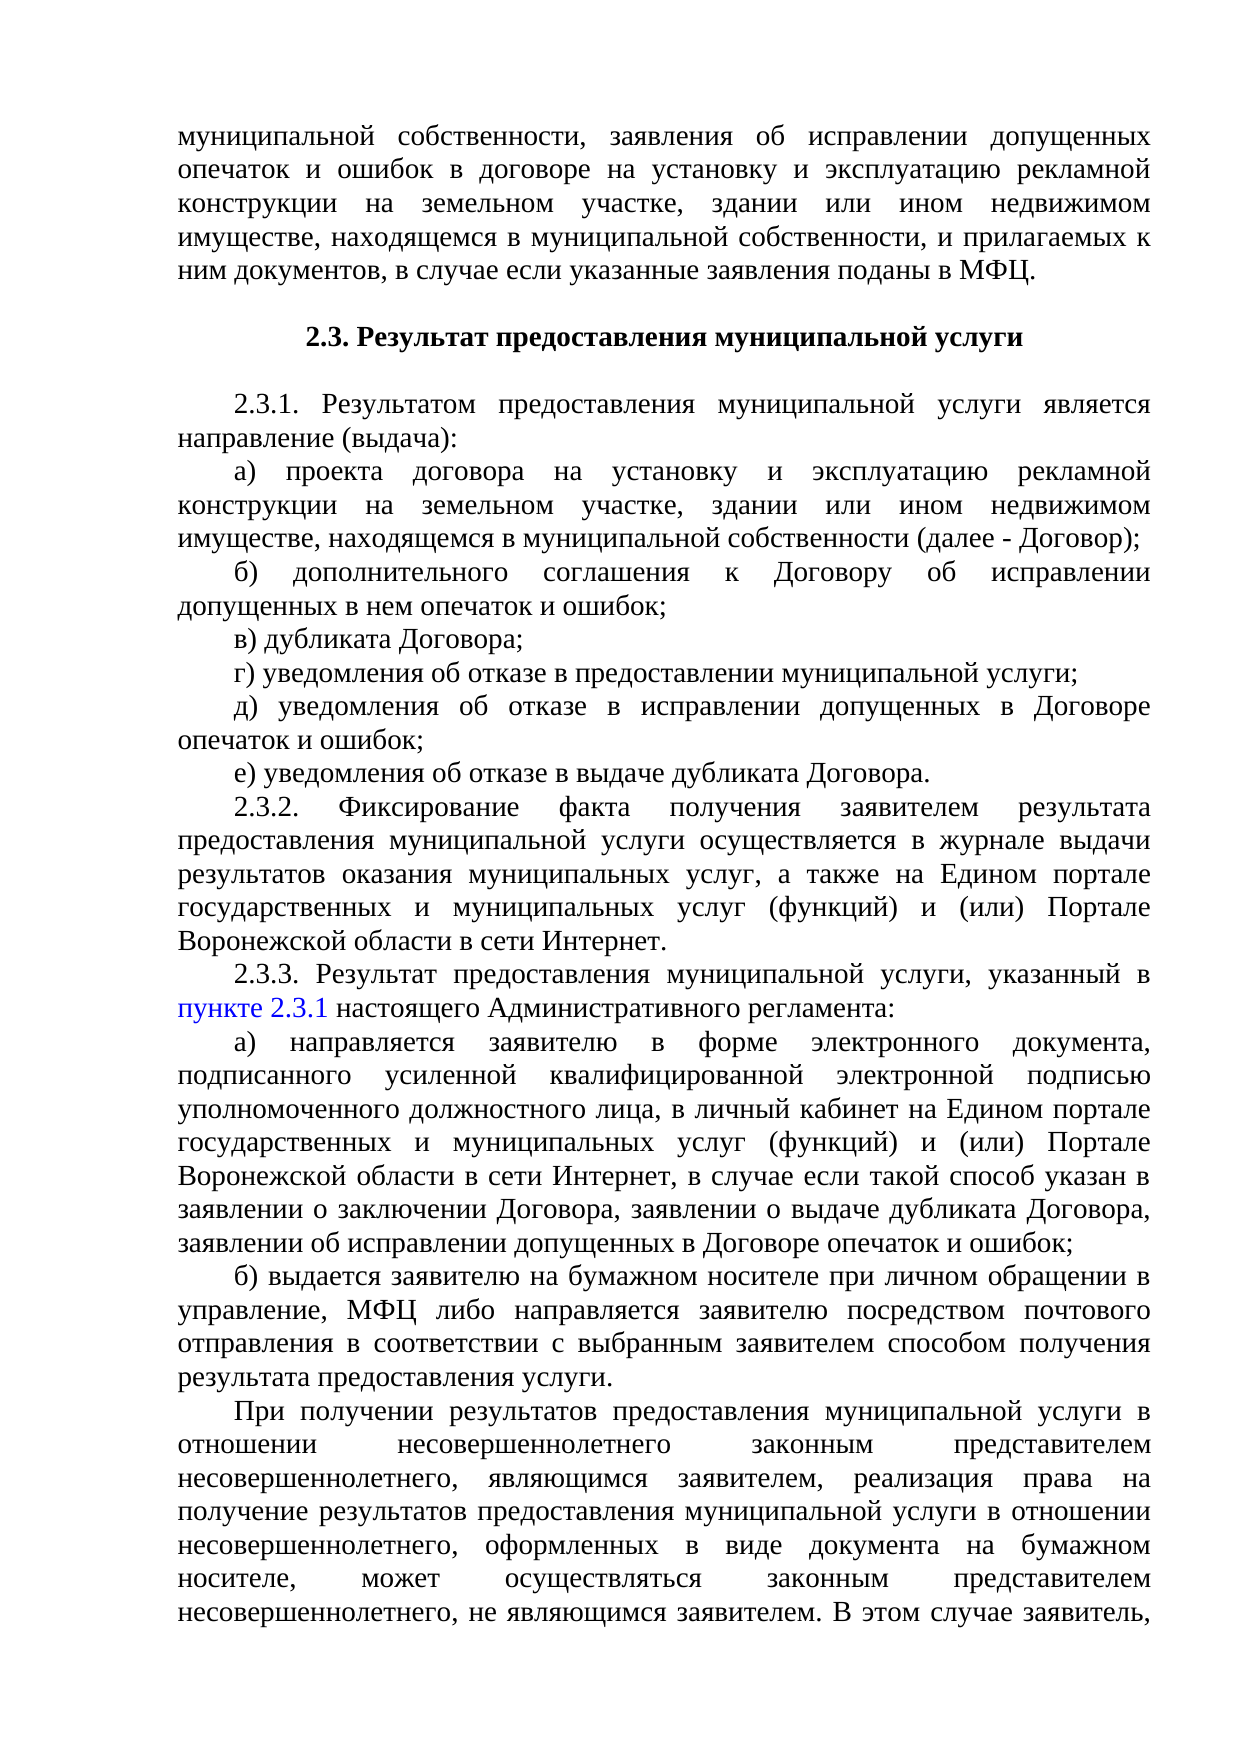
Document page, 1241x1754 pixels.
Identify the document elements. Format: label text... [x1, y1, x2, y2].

text б) дополнительного соглашения к Договору об исправлении допущенных в нем опечаток и ошибок; [177, 554, 1152, 621]
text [177, 1393, 1152, 1627]
text е) уведомления об отказе в выдаче дубликата Договора. [177, 755, 1152, 789]
text г) уведомления об отказе в предоставлении муниципальной услуги; [177, 655, 1152, 688]
text 2.3.3. Результат предоставления муниципальной услуги, указанный в пункте 2.3.1 настоящего Административного регламента: [177, 957, 1152, 1024]
text д) уведомления об отказе в исправлении допущенных в Договоре опечаток и ошибок; [177, 688, 1152, 755]
text б) выдается заявителю на бумажном носителе при личном обращении в управление, МФЦ либо направляется заявителю посредством почтового отправления в соответствии с выбранным заявителем способом получения результата предоставления услуги. [177, 1258, 1152, 1393]
text 2.3.2. Фиксирование факта получения заявителем результата предоставления муниципальной услуги осуществляется в журнале выдачи результатов оказания муниципальных услуг, а также на Едином портале государственных и муниципальных услуг (функций) и (или) Портале Воронежской области в сети Интернет. [177, 789, 1152, 957]
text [177, 118, 1152, 286]
title 2.3. Результат предоставления муниципальной услуги [177, 319, 1152, 353]
text 2.3.1. Результатом предоставления муниципальной услуги является направление (выдача): [177, 386, 1152, 453]
text а) направляется заявителю в форме электронного документа, подписанного усиленной квалифицированной электронной подписью уполномоченного должностного лица, в личный кабинет на Едином портале государственных и муниципальных услуг (функций) и (или) Портале Воронежской области в сети Интернет, в случае если такой способ указан в заявлении о заключении Договора, заявлении о выдаче дубликата Договора, заявлении об исправлении допущенных в Договоре опечаток и ошибок; [177, 1024, 1152, 1258]
text а) проекта договора на установку и эксплуатацию рекламной конструкции на земельном участке, здании или ином недвижимом имуществе, находящемся в муниципальной собственности (далее - Договор); [177, 453, 1152, 554]
text в) дубликата Договора; [177, 621, 1152, 655]
